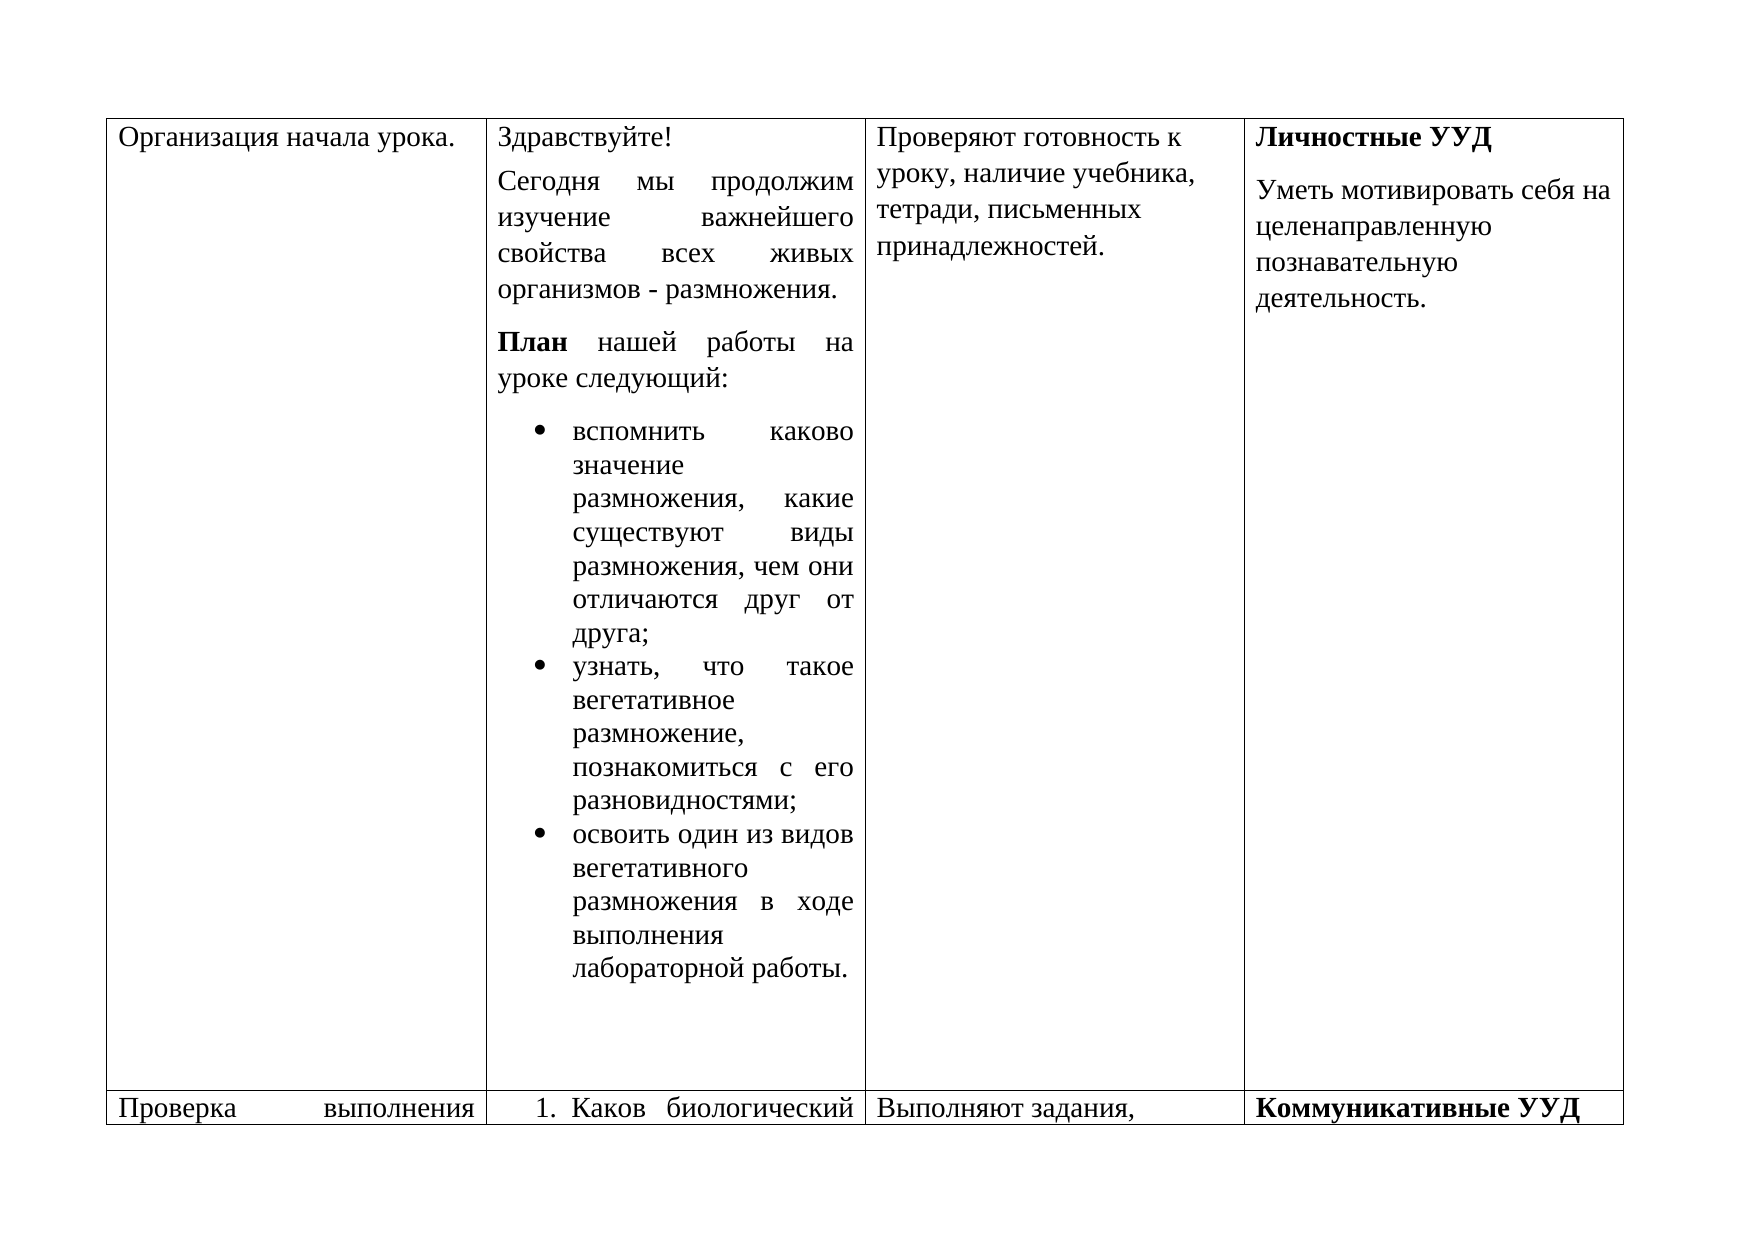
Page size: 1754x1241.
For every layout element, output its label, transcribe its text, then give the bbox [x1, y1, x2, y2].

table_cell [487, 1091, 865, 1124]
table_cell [107, 1091, 486, 1124]
table_cell Личностные УУД Уметь мотивировать себя на целенаправленную познавательную деятельность. [1245, 119, 1623, 1089]
table_cell Организация начала урока. [107, 119, 486, 1089]
table_cell Здравствуйте! Сегодня мы продолжим изучение важнейшего свойства всех живых организмов - размножения. План нашей работы на уроке следующий: вспомнить каково значение размножения, какие существуют виды размножения, чем они отличаются друг от друга; узнать, что такое вегетативное размножение, познакомиться с его разновидностями; освоить один из видов вегетативного размножения в ходе выполнения лабораторной работы. [487, 119, 865, 1089]
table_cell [866, 1091, 1244, 1124]
table_cell Проверяют готовность к уроку, наличие учебника, тетради, письменных принадлежностей. [866, 119, 1244, 1089]
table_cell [1245, 1091, 1623, 1124]
